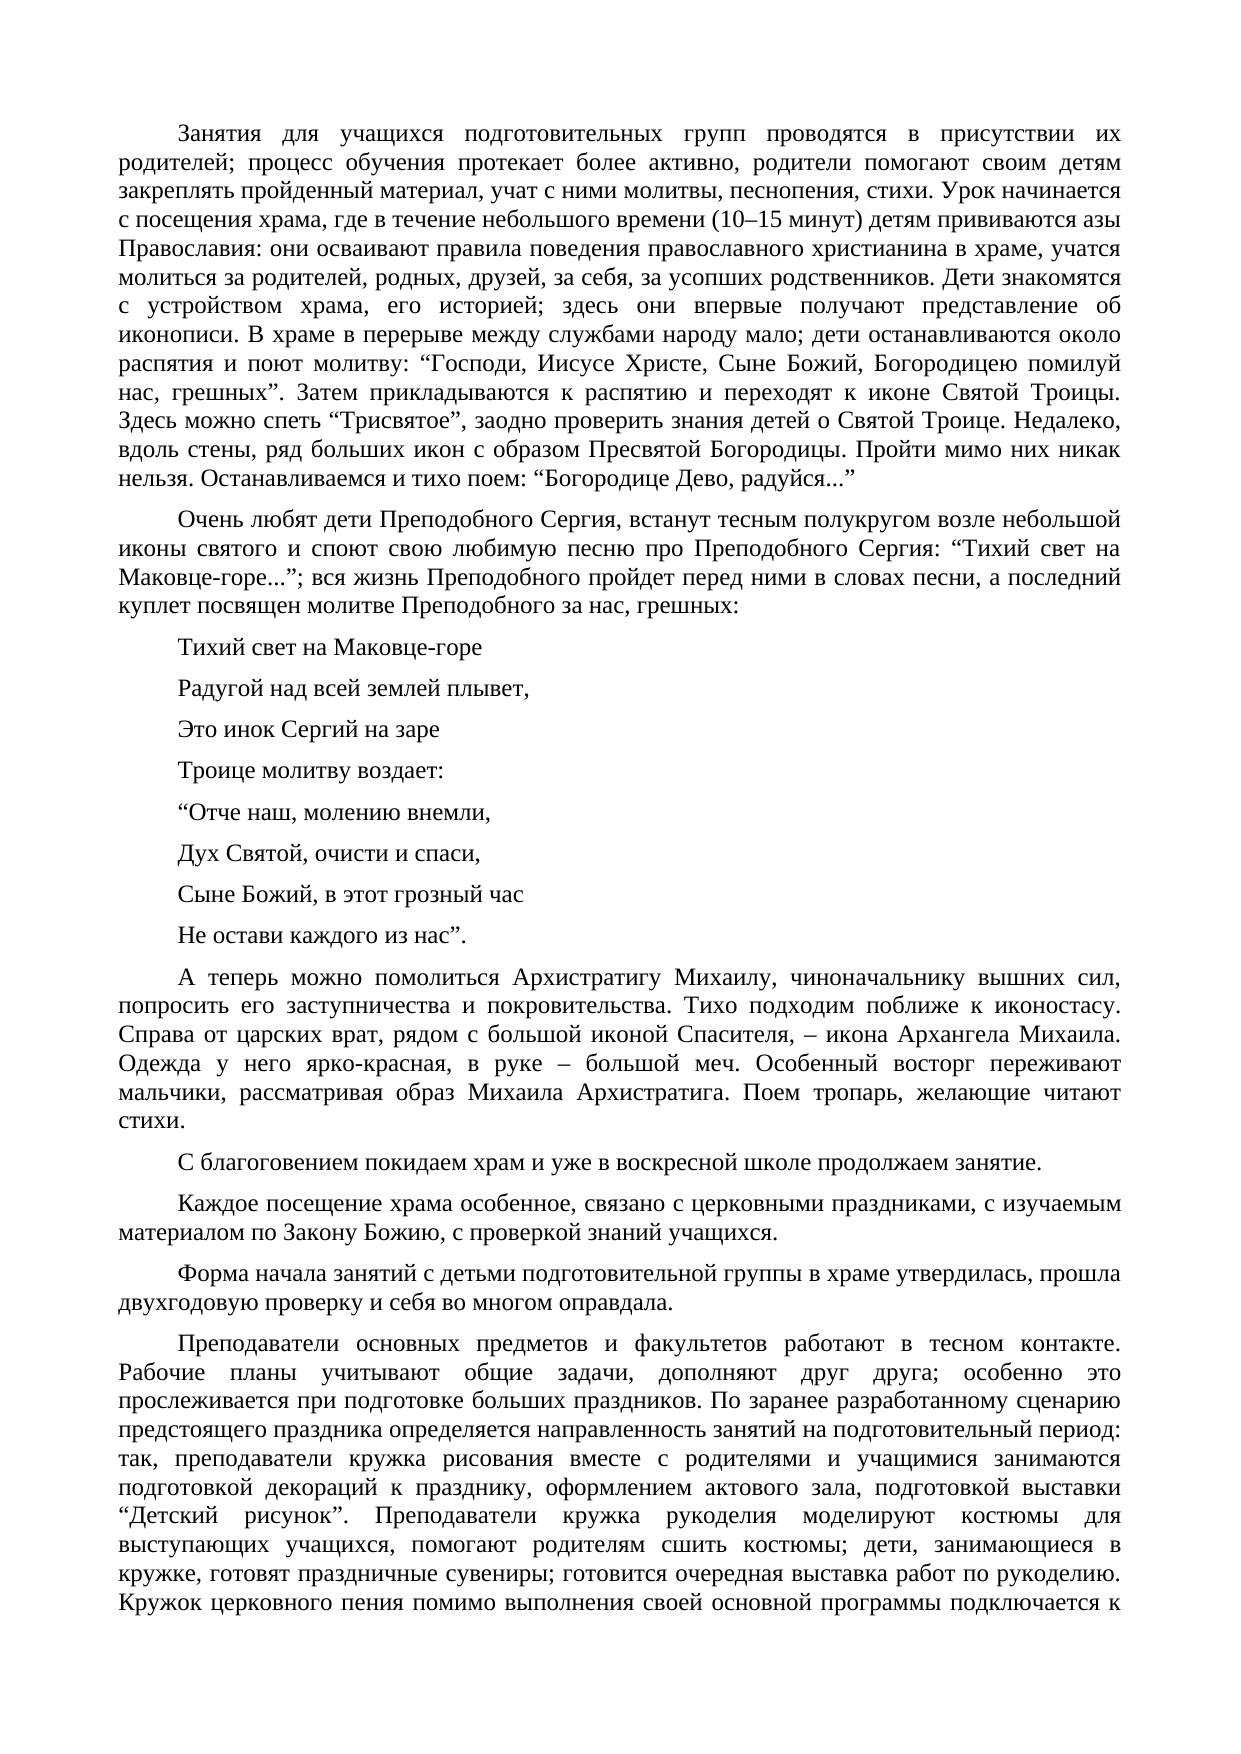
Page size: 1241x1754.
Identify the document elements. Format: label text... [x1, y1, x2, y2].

text Сыне Божий, в этот грозный час [118, 879, 1122, 908]
text Радугой над всей землей плывет, [118, 673, 1122, 702]
text Не остави каждого из нас”. [118, 921, 1122, 949]
text Дух Святой, очисти и спаси, [118, 838, 1122, 867]
text А теперь можно помолиться Архистратигу Михаилу, чиноначальнику вышних сил, попросить его заступничества и покровительства. Тихо подходим поближе к иконостасу. Справа от царских врат, рядом с большой иконой Спасителя, – икона Архангела Михаила. Одежда у него ярко-красная, в руке – большой меч. Особенный восторг переживают мальчики, рассматривая образ Михаила Архистратига. Поем тропарь, желающие читают стихи. [118, 962, 1122, 1134]
text С благоговением покидаем храм и уже в воскресной школе продолжаем занятие. [118, 1147, 1122, 1176]
text Форма начала занятий с детьми подготовительной группы в храме утвердилась, прошла двухгодовую проверку и себя во многом оправдала. [118, 1258, 1122, 1316]
text Тихий свет на Маковце-горе [118, 632, 1122, 661]
text “Отче наш, молению внемли, [118, 797, 1122, 826]
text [118, 1328, 1122, 1616]
text Каждое посещение храма особенное, связано с церковными праздниками, с изучаемым материалом по Закону Божию, с проверкой знаний учащихся. [118, 1188, 1122, 1246]
text Очень любят дети Преподобного Сергия, встанут тесным полукругом возле небольшой иконы святого и споют свою любимую песню про Преподобного Сергия: “Тихий свет на Маковце-горе...”; вся жизнь Преподобного пройдет перед ними в словах песни, а последний куплет посвящен молитве Преподобного за нас, грешных: [118, 504, 1122, 619]
text Это инок Сергий на заре [118, 714, 1122, 743]
text Троице молитву воздает: [118, 756, 1122, 784]
text Занятия для учащихся подготовительных групп проводятся в присутствии их родителей; процесс обучения протекает более активно, родители помогают своим детям закреплять пройденный материал, учат с ними молитвы, песнопения, стихи. Урок начинается с посещения храма, где в течение небольшого времени (10–15 минут) детям прививаются азы Православия: они осваивают правила поведения православного христианина в храме, учатся молиться за родителей, родных, друзей, за себя, за усопших родственников. Дети знакомятся с устройством храма, его историей; здесь они впервые получают представление об иконописи. В храме в перерыве между службами народу мало; дети останавливаются около распятия и поют молитву: “Господи, Иисусе Христе, Сыне Божий, Богородицею помилуй нас, грешных”. Затем прикладываются к распятию и переходят к иконе Святой Троицы. Здесь можно спеть “Трисвятое”, заодно проверить знания детей о Святой Троице. Недалеко, вдоль стены, ряд больших икон с образом Пресвятой Богородицы. Пройти мимо них никак нельзя. Останавливаемся и тихо поем: “Богородице Дево, радуйся...” [118, 118, 1122, 492]
